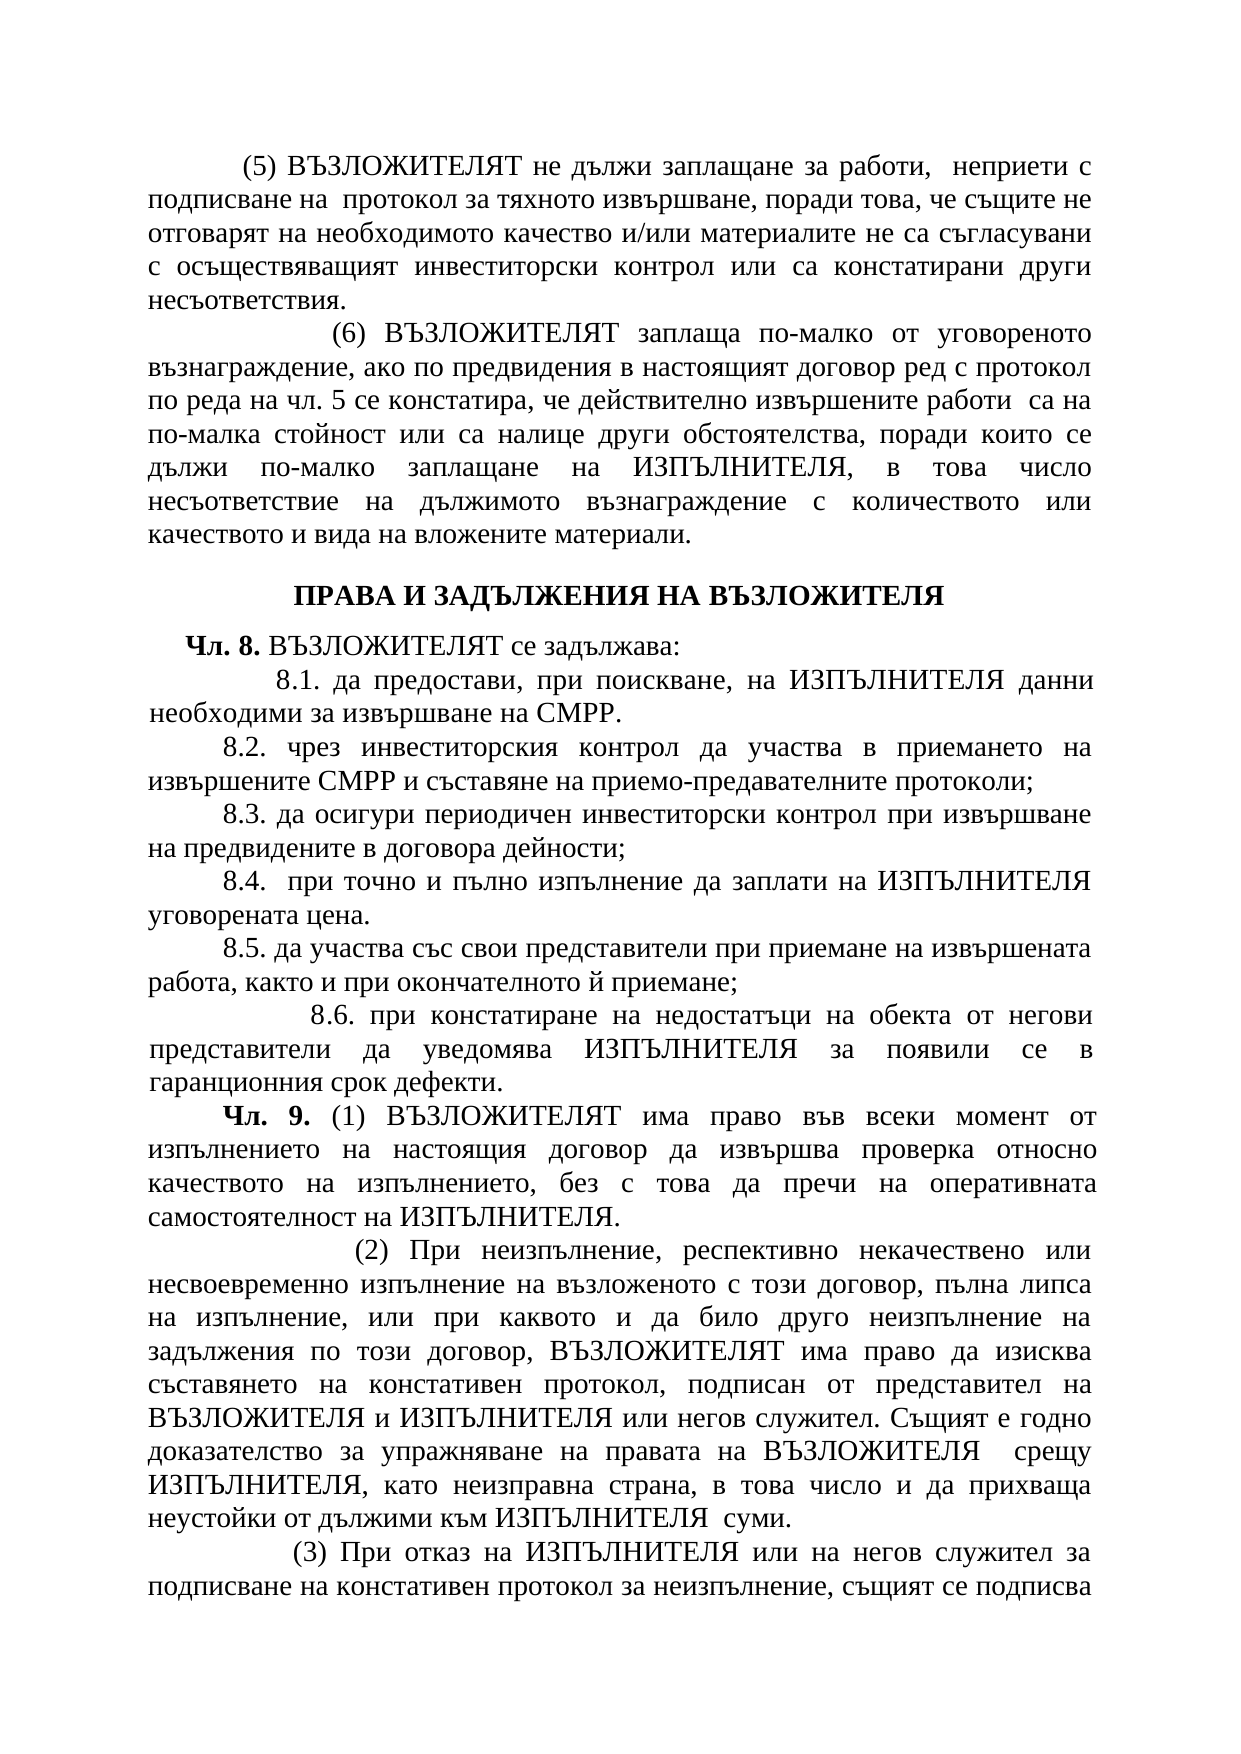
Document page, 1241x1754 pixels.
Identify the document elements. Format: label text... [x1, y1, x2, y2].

text Чл. 8. ВЪЗЛОЖИТЕЛЯТ се задължава: [148, 628, 1090, 662]
text ПРАВА И ЗАДЪЛЖЕНИЯ НА ВЪЗЛОЖИТЕЛЯ [148, 578, 1090, 612]
text (2) При неизпълнение, респективно некачествено или несвоевременно изпълнение на възложеното с този договор, пълна липса на изпълнение, или при каквото и да било друго неизпълнение на задължения по този договор, ВЪЗЛОЖИТЕЛЯТ има право да изисква съставянето на констативен протокол, подписан от представител на ВЪЗЛОЖИТЕЛЯ и ИЗПЪЛНИТЕЛЯ или негов служител. Същият е годно доказателство за упражняване на правата на ВЪЗЛОЖИТЕЛЯ срещу ИЗПЪЛНИТЕЛЯ, като неизправна страна, в това число и да прихваща неустойки от дължими към ИЗПЪЛНИТЕЛЯ суми. [148, 1232, 1093, 1534]
text 8.4. при точно и пълно изпълнение да заплати на ИЗПЪЛНИТЕЛЯ уговорената цена. [148, 863, 1093, 930]
text (6) ВЪЗЛОЖИТЕЛЯТ заплаща по-малко от уговореното възнаграждение, ако по предвидения в настоящият договор ред с протокол по реда на чл. 5 се констатира, че действително извършените работи са на по-малка стойност или са налице други обстоятелства, поради които се дължи по-малко заплащане на ИЗПЪЛНИТЕЛЯ, в това число несъответствие на дължимото възнаграждение с количеството или качеството и вида на вложените материали. [148, 315, 1093, 550]
text (5) ВЪЗЛОЖИТЕЛЯТ не дължи заплащане за работи, неприети с подписване на протокол за тяхното извършване, поради това, че същите не отговарят на необходимото качество и/или материалите не са съгласувани с осъществяващият инвеститорски контрол или са констатирани други несъответствия. [148, 148, 1093, 315]
text 8.3. да осигури периодичен инвеститорски контрол при извършване на предвидените в договора дейности; [148, 796, 1093, 863]
text 8.5. да участва със свои представители при приемане на извършената работа, както и при окончателното й приемане; [148, 930, 1093, 997]
text 8.2. чрез инвеститорския контрол да участва в приемането на извършените СМРР и съставяне на приемо-предавателните протоколи; [148, 729, 1093, 796]
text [148, 1534, 1093, 1601]
text 8.1. да предостави, при поискване, на ИЗПЪЛНИТЕЛЯ данни необходими за извършване на СМРР. [148, 662, 1094, 729]
text Чл. 9. (1) ВЪЗЛОЖИТЕЛЯТ има право във всеки момент от изпълнението на настоящия договор да извършва проверка относно качеството на изпълнението, без с това да пречи на оперативната самостоятелност на ИЗПЪЛНИТЕЛЯ. [148, 1098, 1098, 1232]
text 8.6. при констатиране на недостатъци на обекта от негови представители да уведомява ИЗПЪЛНИТЕЛЯ за появили се в гаранционния срок дефекти. [148, 997, 1094, 1098]
